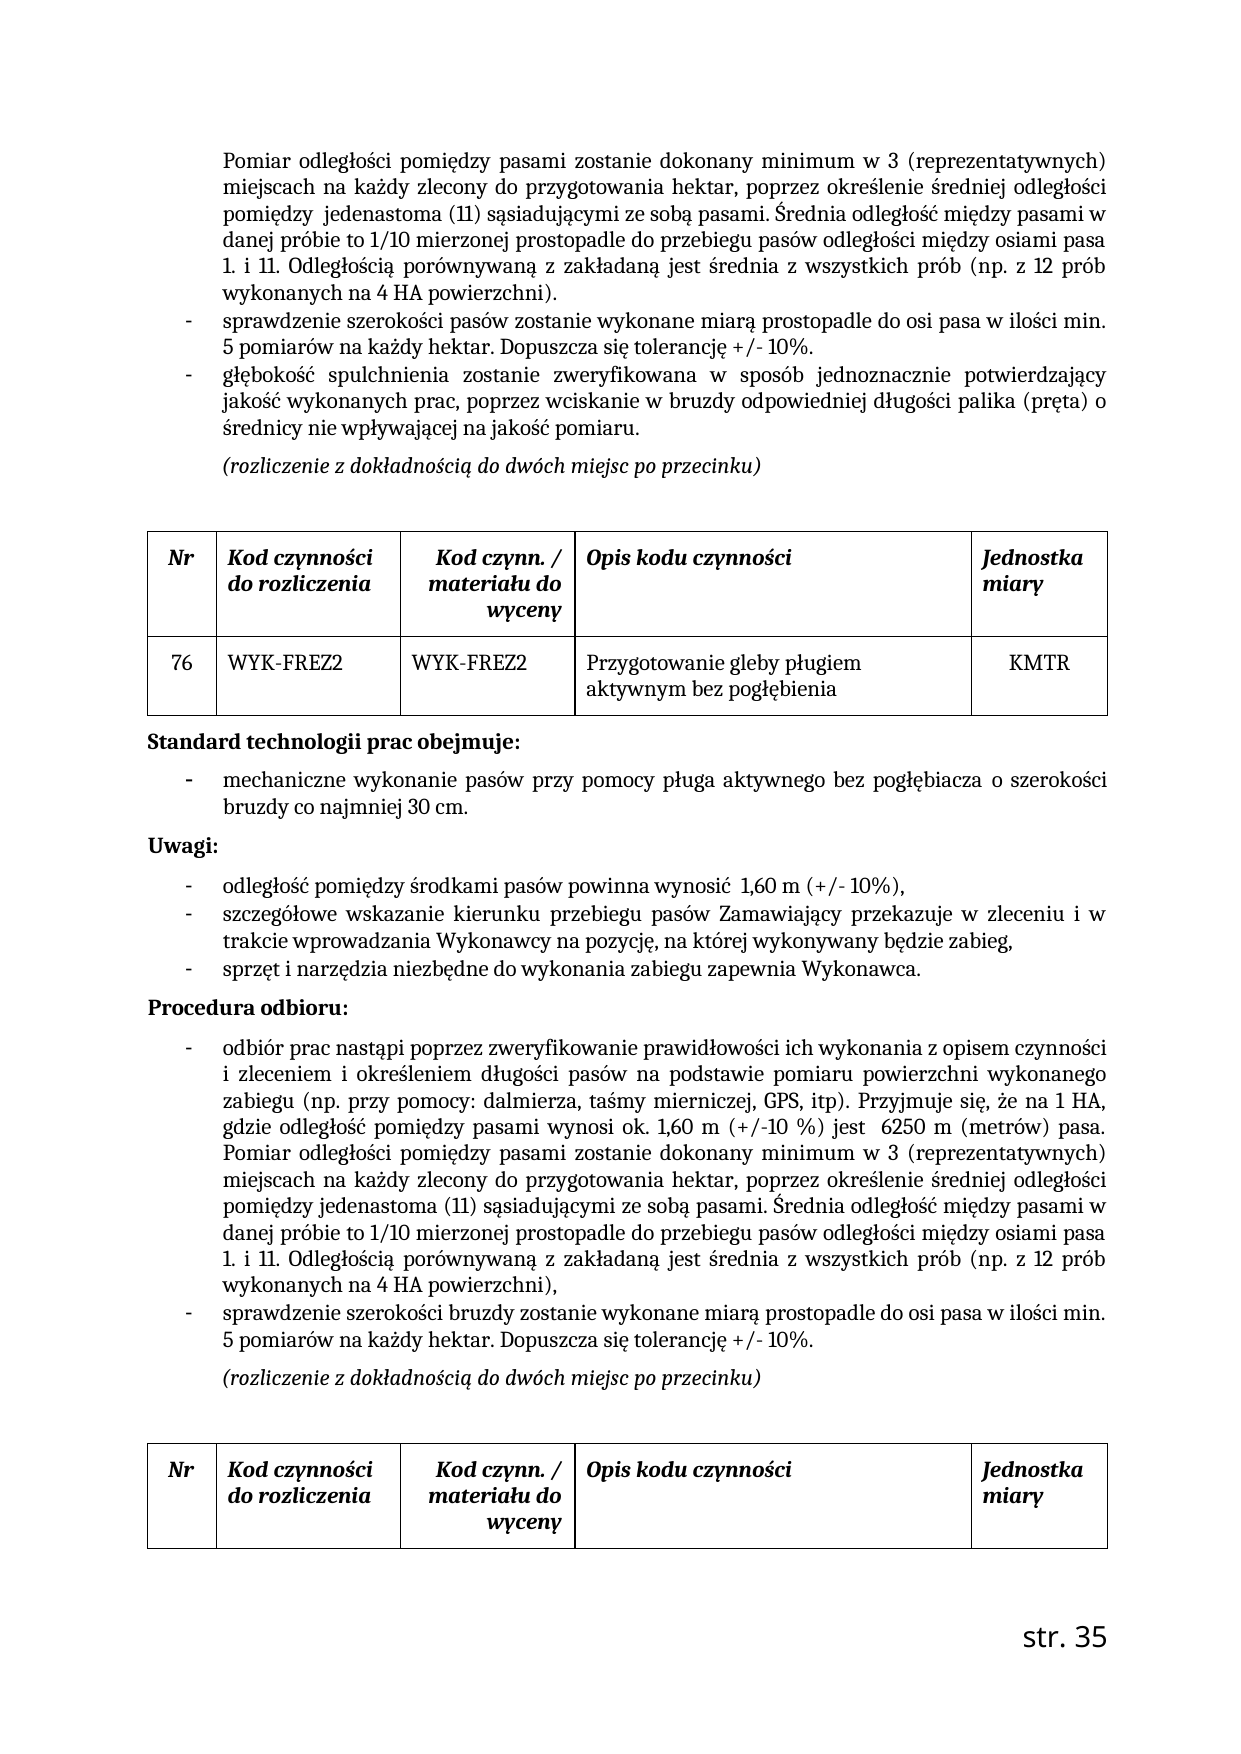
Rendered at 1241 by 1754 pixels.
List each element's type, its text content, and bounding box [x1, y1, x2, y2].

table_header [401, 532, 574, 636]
text (rozliczenie z dokładnością do dwóch miejsc po przecinku) [148, 1365, 1107, 1392]
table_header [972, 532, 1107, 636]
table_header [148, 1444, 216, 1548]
list sprzęt i narzędzia niezbędne do wykonania zabiegu zapewnia Wykonawca. [185, 954, 1107, 982]
text (rozliczenie z dokładnością do dwóch miejsc po przecinku) [148, 453, 1107, 480]
list głębokość spulchnienia zostanie zweryfikowana w sposób jednoznacznie potwierdzający jakość wykonanych prac, poprzez wciskanie w bruzdy odpowiedniej długości palika (pręta) o średnicy nie wpływającej na jakość pomiaru. [185, 360, 1107, 441]
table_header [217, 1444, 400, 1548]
list mechaniczne wykonanie pasów przy pomocy pługa aktywnego bez pogłębiacza o szerokości bruzdy co najmniej 30 cm. [185, 767, 1107, 820]
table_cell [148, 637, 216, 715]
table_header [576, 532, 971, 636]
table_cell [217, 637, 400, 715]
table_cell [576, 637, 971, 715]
text Uwagi: [148, 832, 1107, 859]
text Procedura odbioru: [148, 994, 1107, 1021]
list odległość pomiędzy środkami pasów powinna wynosić 1,60 m (+/- 10%), [185, 871, 1107, 899]
list sprawdzenie szerokości pasów zostanie wykonane miarą prostopadle do osi pasa w ilości min. 5 pomiarów na każdy hektar. Dopuszcza się tolerancję +/- 10%. [185, 306, 1107, 360]
text Standard technologii prac obejmuje: [148, 728, 1107, 755]
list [185, 148, 1107, 306]
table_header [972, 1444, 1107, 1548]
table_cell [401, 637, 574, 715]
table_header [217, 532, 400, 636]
list szczegółowe wskazanie kierunku przebiegu pasów Zamawiający przekazuje w zleceniu i w trakcie wprowadzania Wykonawcy na pozycję, na której wykonywany będzie zabieg, [185, 899, 1107, 954]
list odbiór prac nastąpi poprzez zweryfikowanie prawidłowości ich wykonania z opisem czynności i zleceniem i określeniem długości pasów na podstawie pomiaru powierzchni wykonanego zabiegu (np. przy pomocy: dalmierza, taśmy mierniczej, GPS, itp). Przyjmuje się, że na 1 HA, gdzie odległość pomiędzy pasami wynosi ok. 1,60 m (+/-10 %) jest 6250 m (metrów) pasa. Pomiar odległości pomiędzy pasami zostanie dokonany minimum w 3 (reprezentatywnych) miejscach na każdy zlecony do przygotowania hektar, poprzez określenie średniej odległości pomiędzy jedenastoma (11) sąsiadującymi ze sobą pasami. Średnia odległość między pasami w danej próbie to 1/10 mierzonej prostopadle do przebiegu pasów odległości między osiami pasa 1. i 11. Odległością porównywaną z zakładaną jest średnia z wszystkich prób (np. z 12 prób wykonanych na 4 HA powierzchni), [185, 1033, 1107, 1298]
list sprawdzenie szerokości bruzdy zostanie wykonane miarą prostopadle do osi pasa w ilości min. 5 pomiarów na każdy hektar. Dopuszcza się tolerancję +/- 10%. [185, 1298, 1107, 1353]
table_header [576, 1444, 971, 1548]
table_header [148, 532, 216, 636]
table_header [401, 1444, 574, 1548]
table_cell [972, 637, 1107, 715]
